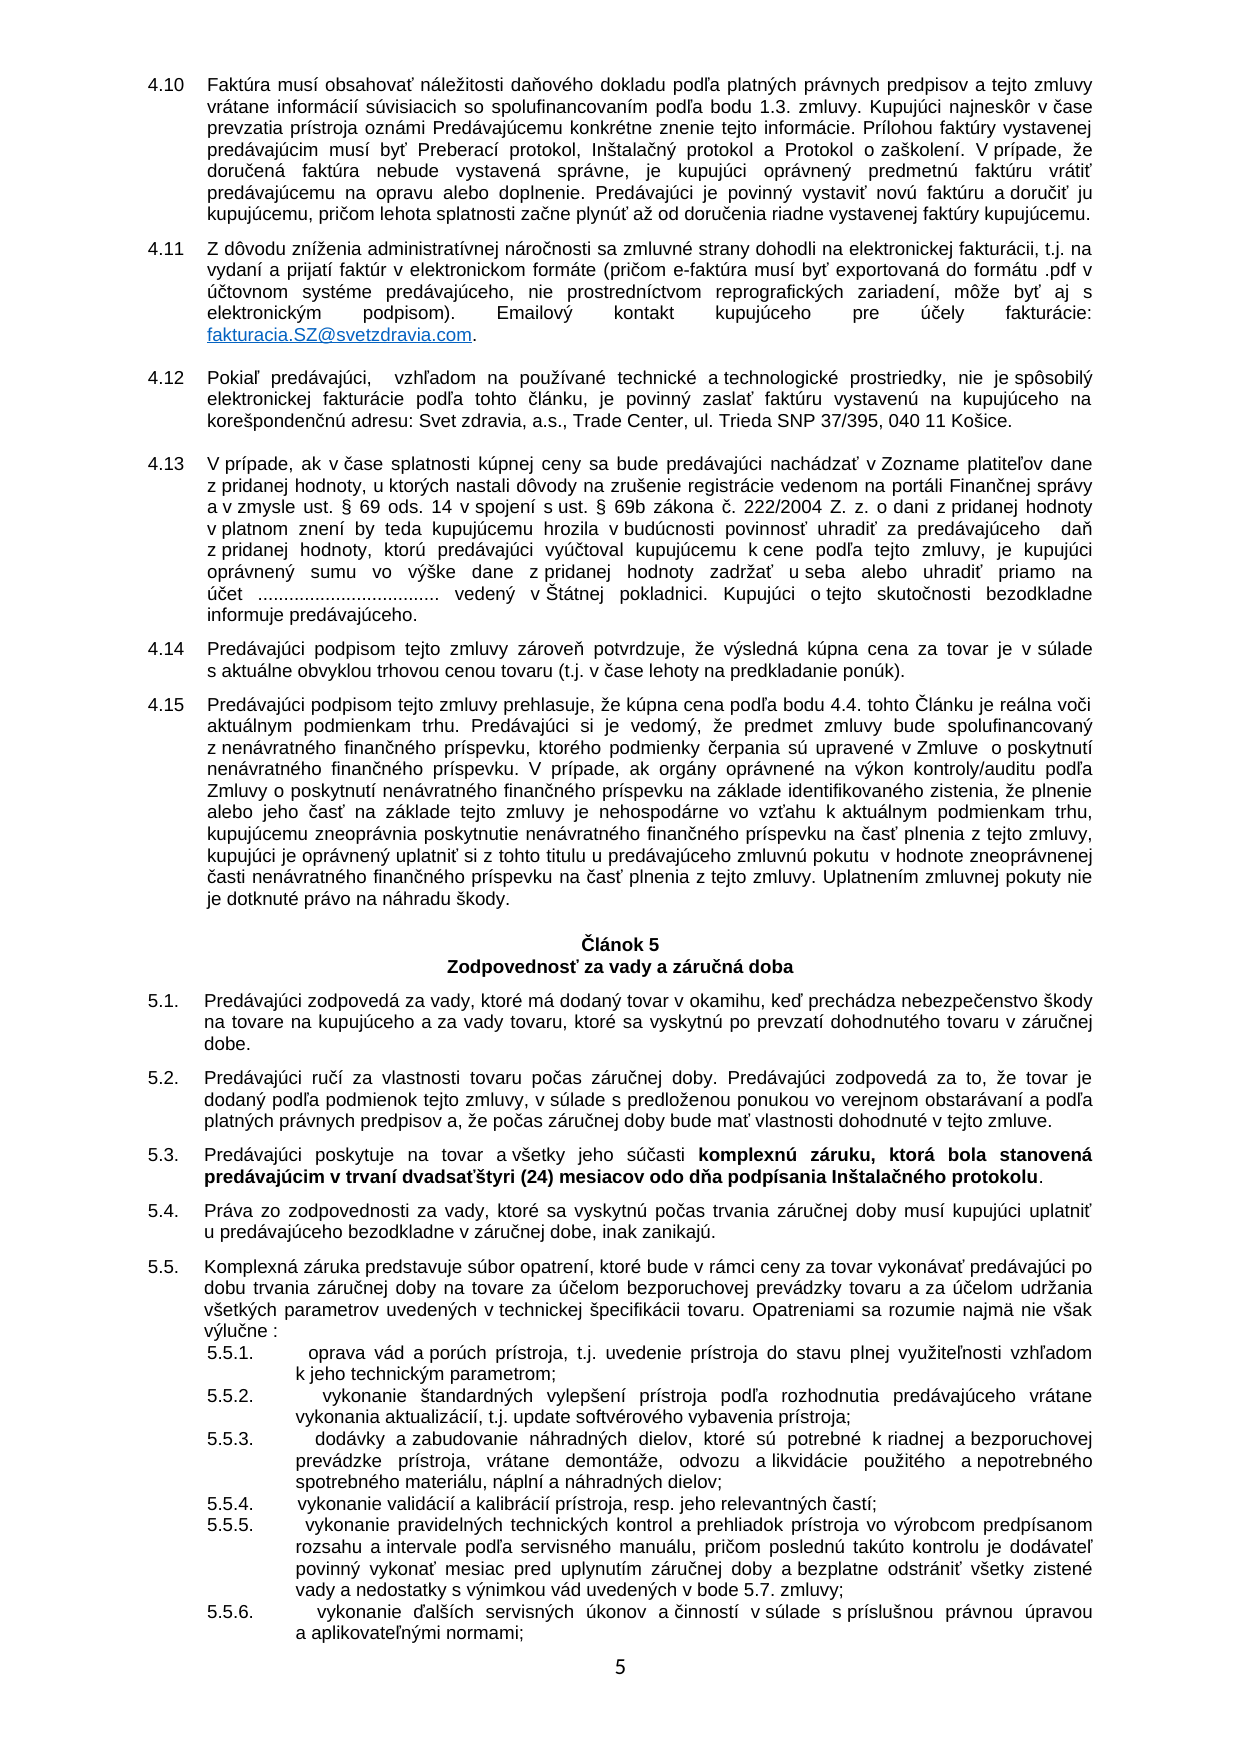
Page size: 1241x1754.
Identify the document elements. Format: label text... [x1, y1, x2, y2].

text Zodpovednosť za vady a záručná doba [148, 956, 1092, 977]
list V prípade, ak v čase splatnosti kúpnej ceny sa bude predávajúci nachádzať v Zozname platiteľov dane z pridanej hodnoty, u ktorých nastali dôvody na zrušenie registrácie vedenom na portáli Finančnej správy a v zmysle ust. § 69 ods. 14 v spojení s ust. § 69b zákona č. 222/2004 Z. z. o dani z pridanej hodnoty v platnom znení by teda kupujúcemu hrozila v budúcnosti povinnosť uhradiť za predávajúceho daň z pridanej hodnoty, ktorú predávajúci vyúčtoval kupujúcemu k cene podľa tejto zmluvy, je kupujúci oprávnený sumu vo výške dane z pridanej hodnoty zadržať u seba alebo uhradiť priamo na účet ................................... vedený v Štátnej pokladnici. Kupujúci o tejto skutočnosti bezodkladne informuje predávajúceho. [148, 453, 1092, 625]
list Predávajúci poskytuje na tovar a všetky jeho súčasti komplexnú záruku, ktorá bola stanovená predávajúcim v trvaní dvadsaťštyri (24) mesiacov odo dňa podpísania Inštalačného protokolu. [148, 1144, 1092, 1187]
list oprava vád a porúch prístroja, t.j. uvedenie prístroja do stavu plnej využiteľnosti vzhľadom k jeho technickým parametrom; [207, 1342, 1092, 1385]
text Článok 5 [148, 934, 1092, 956]
list Pokiaľ predávajúci, vzhľadom na používané technické a technologické prostriedky, nie je spôsobilý elektronickej fakturácie podľa tohto článku, je povinný zaslať faktúru vystavenú na kupujúceho na korešpondenčnú adresu: Svet zdravia, a.s., Trade Center, ul. Trieda SNP 37/395, 040 11 Košice. [148, 367, 1092, 431]
list Komplexná záruka predstavuje súbor opatrení, ktoré bude v rámci ceny za tovar vykonávať predávajúci po dobu trvania záručnej doby na tovare za účelom bezporuchovej prevádzky tovaru a za účelom udržania všetkých parametrov uvedených v technickej špecifikácii tovaru. Opatreniami sa rozumie najmä nie však výlučne : [148, 1255, 1092, 1342]
list dodávky a zabudovanie náhradných dielov, ktoré sú potrebné k riadnej a bezporuchovej prevádzke prístroja, vrátane demontáže, odvozu a likvidácie použitého a nepotrebného spotrebného materiálu, náplní a náhradných dielov; [207, 1428, 1092, 1493]
list vykonanie validácií a kalibrácií prístroja, resp. jeho relevantných častí; [207, 1493, 1092, 1514]
list vykonanie štandardných vylepšení prístroja podľa rozhodnutia predávajúceho vrátane vykonania aktualizácií, t.j. update softvérového vybavenia prístroja; [207, 1385, 1092, 1428]
list vykonanie ďalších servisných úkonov a činností v súlade s príslušnou právnou úpravou a aplikovateľnými normami; [207, 1600, 1092, 1643]
list Predávajúci podpisom tejto zmluvy zároveň potvrdzuje, že výsledná kúpna cena za tovar je v súlade s aktuálne obvyklou trhovou cenou tovaru (t.j. v čase lehoty na predkladanie ponúk). [148, 638, 1092, 681]
list Z dôvodu zníženia administratívnej náročnosti sa zmluvné strany dohodli na elektronickej fakturácii, t.j. na vydaní a prijatí faktúr v elektronickom formáte (pričom e-faktúra musí byť exportovaná do formátu .pdf v účtovnom systéme predávajúceho, nie prostredníctvom reprografických zariadení, môže byť aj s elektronickým podpisom). Emailový kontakt kupujúceho pre účely fakturácie: fakturacia.SZ@svetzdravia.com. [148, 237, 1092, 345]
list Faktúra musí obsahovať náležitosti daňového dokladu podľa platných právnych predpisov a tejto zmluvy vrátane informácií súvisiacich so spolufinancovaním podľa bodu 1.3. zmluvy. Kupujúci najneskôr v čase prevzatia prístroja oznámi Predávajúcemu konkrétne znenie tejto informácie. Prílohou faktúry vystavenej predávajúcim musí byť Preberací protokol, Inštalačný protokol a Protokol o zaškolení. V prípade, že doručená faktúra nebude vystavená správne, je kupujúci oprávnený predmetnú faktúru vrátiť predávajúcemu na opravu alebo doplnenie. Predávajúci je povinný vystaviť novú faktúru a doručiť ju kupujúcemu, pričom lehota splatnosti začne plynúť až od doručenia riadne vystavenej faktúry kupujúcemu. [148, 74, 1092, 225]
list Predávajúci ručí za vlastnosti tovaru počas záručnej doby. Predávajúci zodpovedá za to, že tovar je dodaný podľa podmienok tejto zmluvy, v súlade s predloženou ponukou vo verejnom obstarávaní a podľa platných právnych predpisov a, že počas záručnej doby bude mať vlastnosti dohodnuté v tejto zmluve. [148, 1067, 1092, 1132]
list Predávajúci zodpovedá za vady, ktoré má dodaný tovar v okamihu, keď prechádza nebezpečenstvo škody na tovare na kupujúceho a za vady tovaru, ktoré sa vyskytnú po prevzatí dohodnutého tovaru v záručnej dobe. [148, 990, 1092, 1054]
list Predávajúci podpisom tejto zmluvy prehlasuje, že kúpna cena podľa bodu 4.4. tohto Článku je reálna voči aktuálnym podmienkam trhu. Predávajúci si je vedomý, že predmet zmluvy bude spolufinancovaný z nenávratného finančného príspevku, ktorého podmienky čerpania sú upravené v Zmluve o poskytnutí nenávratného finančného príspevku. V prípade, ak orgány oprávnené na výkon kontroly/auditu podľa Zmluvy o poskytnutí nenávratného finančného príspevku na základe identifikovaného zistenia, že plnenie alebo jeho časť na základe tejto zmluvy je nehospodárne vo vzťahu k aktuálnym podmienkam trhu, kupujúcemu zneoprávnia poskytnutie nenávratného finančného príspevku na časť plnenia z tejto zmluvy, kupujúci je oprávnený uplatniť si z tohto titulu u predávajúceho zmluvnú pokutu v hodnote zneoprávnenej časti nenávratného finančného príspevku na časť plnenia z tejto zmluvy. Uplatnením zmluvnej pokuty nie je dotknuté právo na náhradu škody. [148, 693, 1092, 909]
list Práva zo zodpovednosti za vady, ktoré sa vyskytnú počas trvania záručnej doby musí kupujúci uplatniť u predávajúceho bezodkladne v záručnej dobe, inak zanikajú. [148, 1200, 1092, 1243]
list vykonanie pravidelných technických kontrol a prehliadok prístroja vo výrobcom predpísanom rozsahu a intervale podľa servisného manuálu, pričom poslednú takúto kontrolu je dodávateľ povinný vykonať mesiac pred uplynutím záručnej doby a bezplatne odstrániť všetky zistené vady a nedostatky s výnimkou vád uvedených v bode 5.7. zmluvy; [207, 1514, 1092, 1600]
